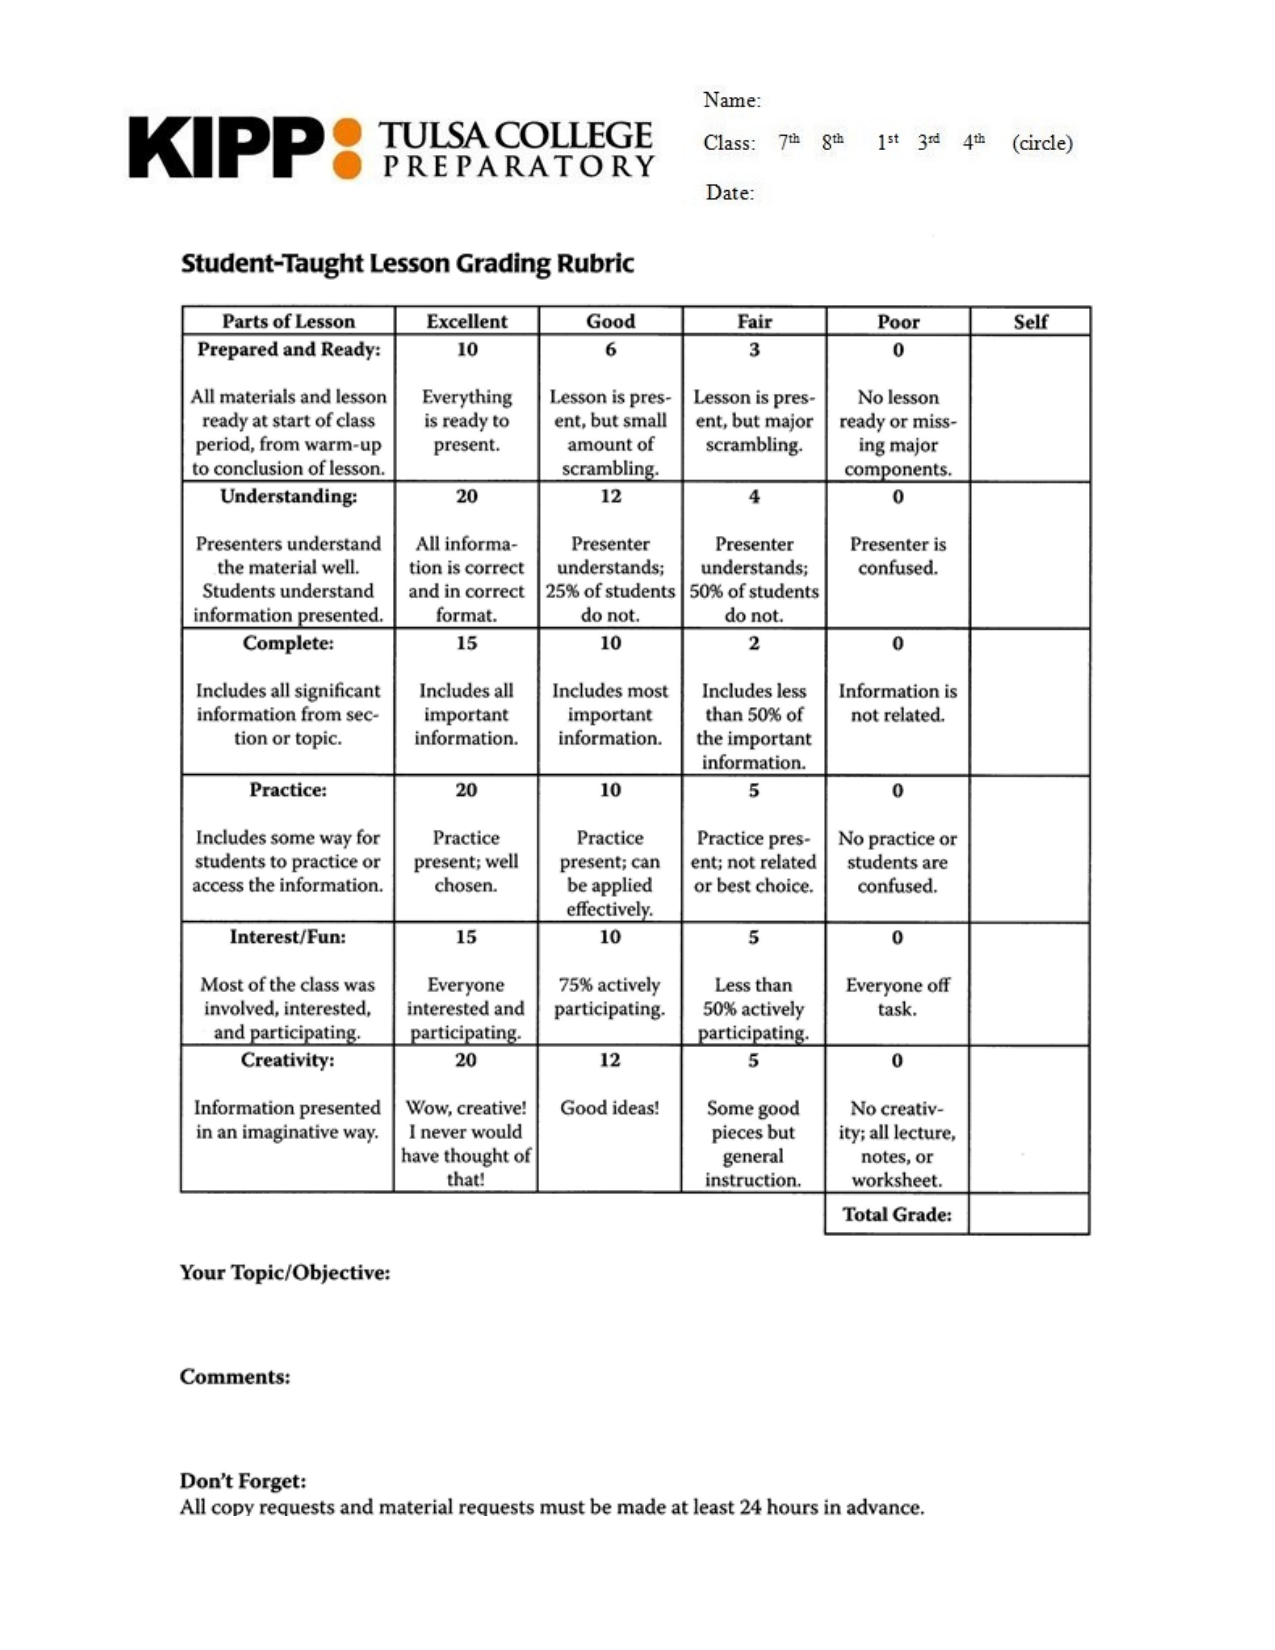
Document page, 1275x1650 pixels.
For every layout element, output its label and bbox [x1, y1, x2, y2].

picture [112, 75, 1130, 1516]
